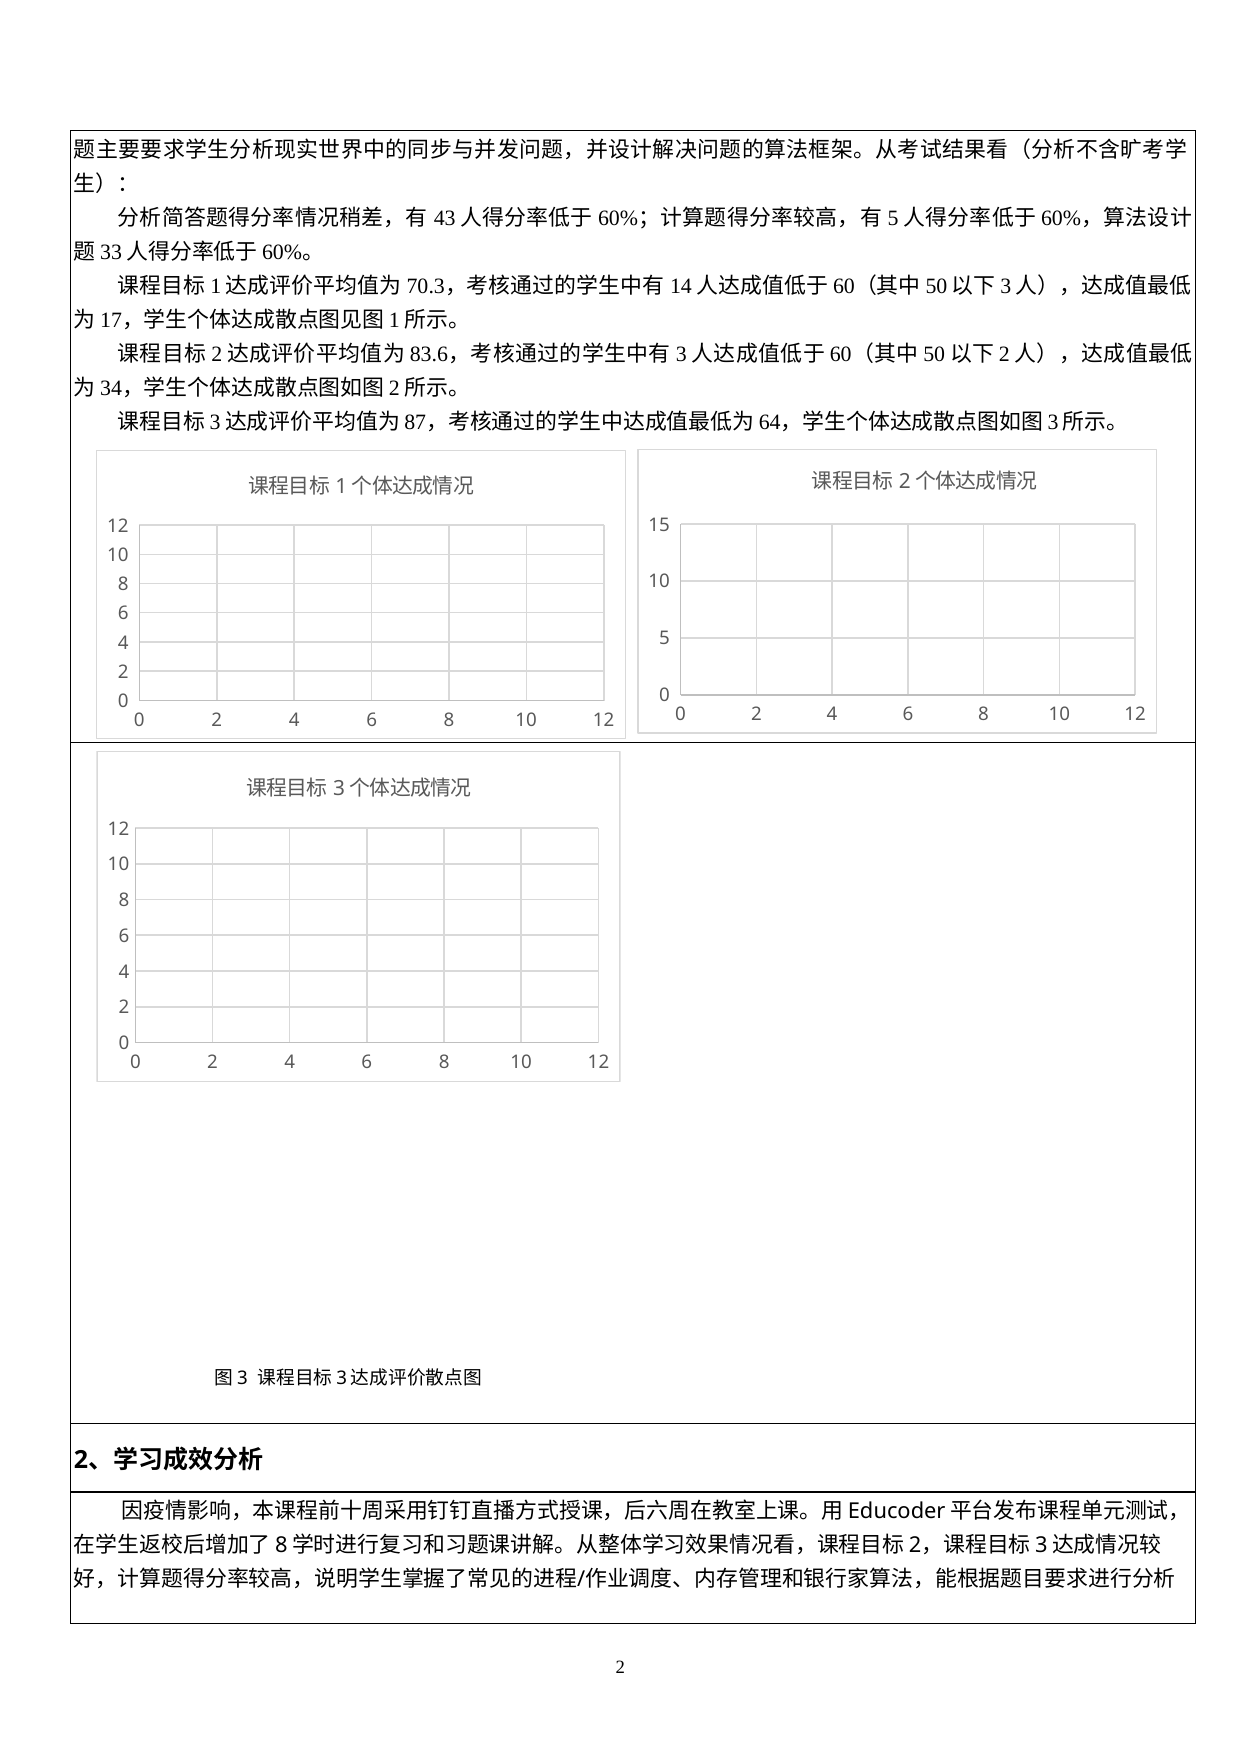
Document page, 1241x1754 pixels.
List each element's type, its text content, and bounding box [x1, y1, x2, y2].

table_cell [71, 743, 1195, 1422]
table_cell 2、学习成效分析 [71, 1424, 1195, 1491]
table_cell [71, 1493, 1195, 1623]
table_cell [71, 131, 1195, 742]
